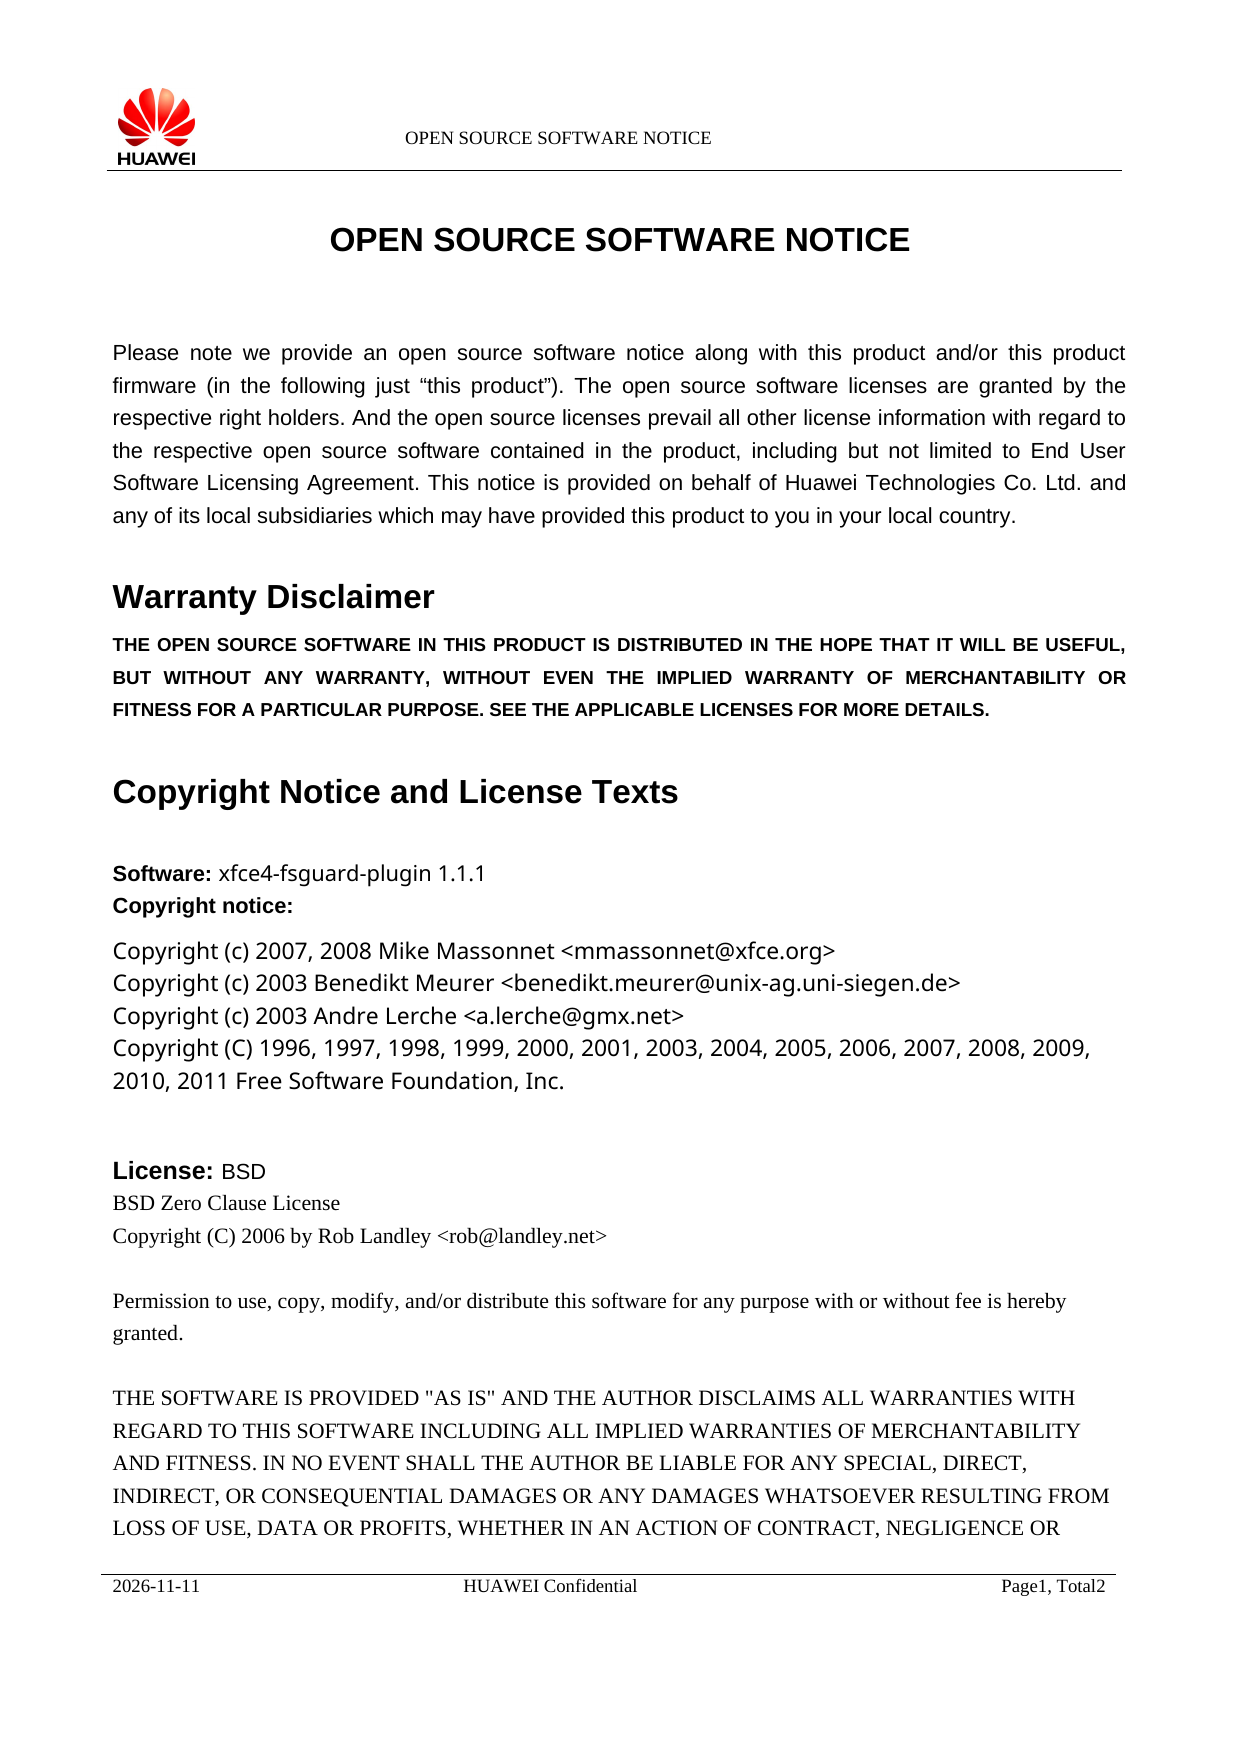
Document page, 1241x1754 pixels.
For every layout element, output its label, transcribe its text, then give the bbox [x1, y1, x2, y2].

text Copyright Notice and License Texts [112, 759, 1128, 824]
text Copyright notice: [112, 889, 1128, 921]
text The open source software in this product is distributed in the hope that it will be useful, but WITHOUT ANY WARRANTY, without even the implied warranty of MERCHANTABILITY or FITNESS FOR A PARTICULAR PURPOSE. See the applicable licenses for more details. [112, 629, 1128, 726]
text License: BSD [112, 1154, 1128, 1186]
text Copyright (c) 2007, 2008 Mike Massonnet <mmassonnet@xfce.org> Copyright (c) 2003 Benedikt Meurer <benedikt.meurer@unix-ag.uni-siegen.de> Copyright (c) 2003 Andre Lerche <a.lerche@gmx.net> Copyright (C) 1996, 1997, 1998, 1999, 2000, 2001, 2003, 2004, 2005, 2006, 2007, 2008, 2009, 2010, 2011 Free Software Foundation, Inc. [112, 934, 1128, 1129]
title Software: xfce4-fsguard-plugin 1.1.1 [112, 856, 1128, 889]
text Warranty Disclaimer [112, 564, 1128, 629]
picture [118, 88, 195, 165]
text OPEN SOURCE SOFTWARE NOTICE [112, 206, 1128, 271]
text Please note we provide an open source software notice along with this product and/or this product firmware (in the following just “this product”). The open source software licenses are granted by the respective right holders. And the open source licenses prevail all other license information with regard to the respective open source software contained in the product, including but not limited to End User Software Licensing Agreement. This notice is provided on behalf of Huawei Technologies Co. Ltd. and any of its local subsidiaries which may have provided this product to you in your local country. [112, 336, 1128, 531]
